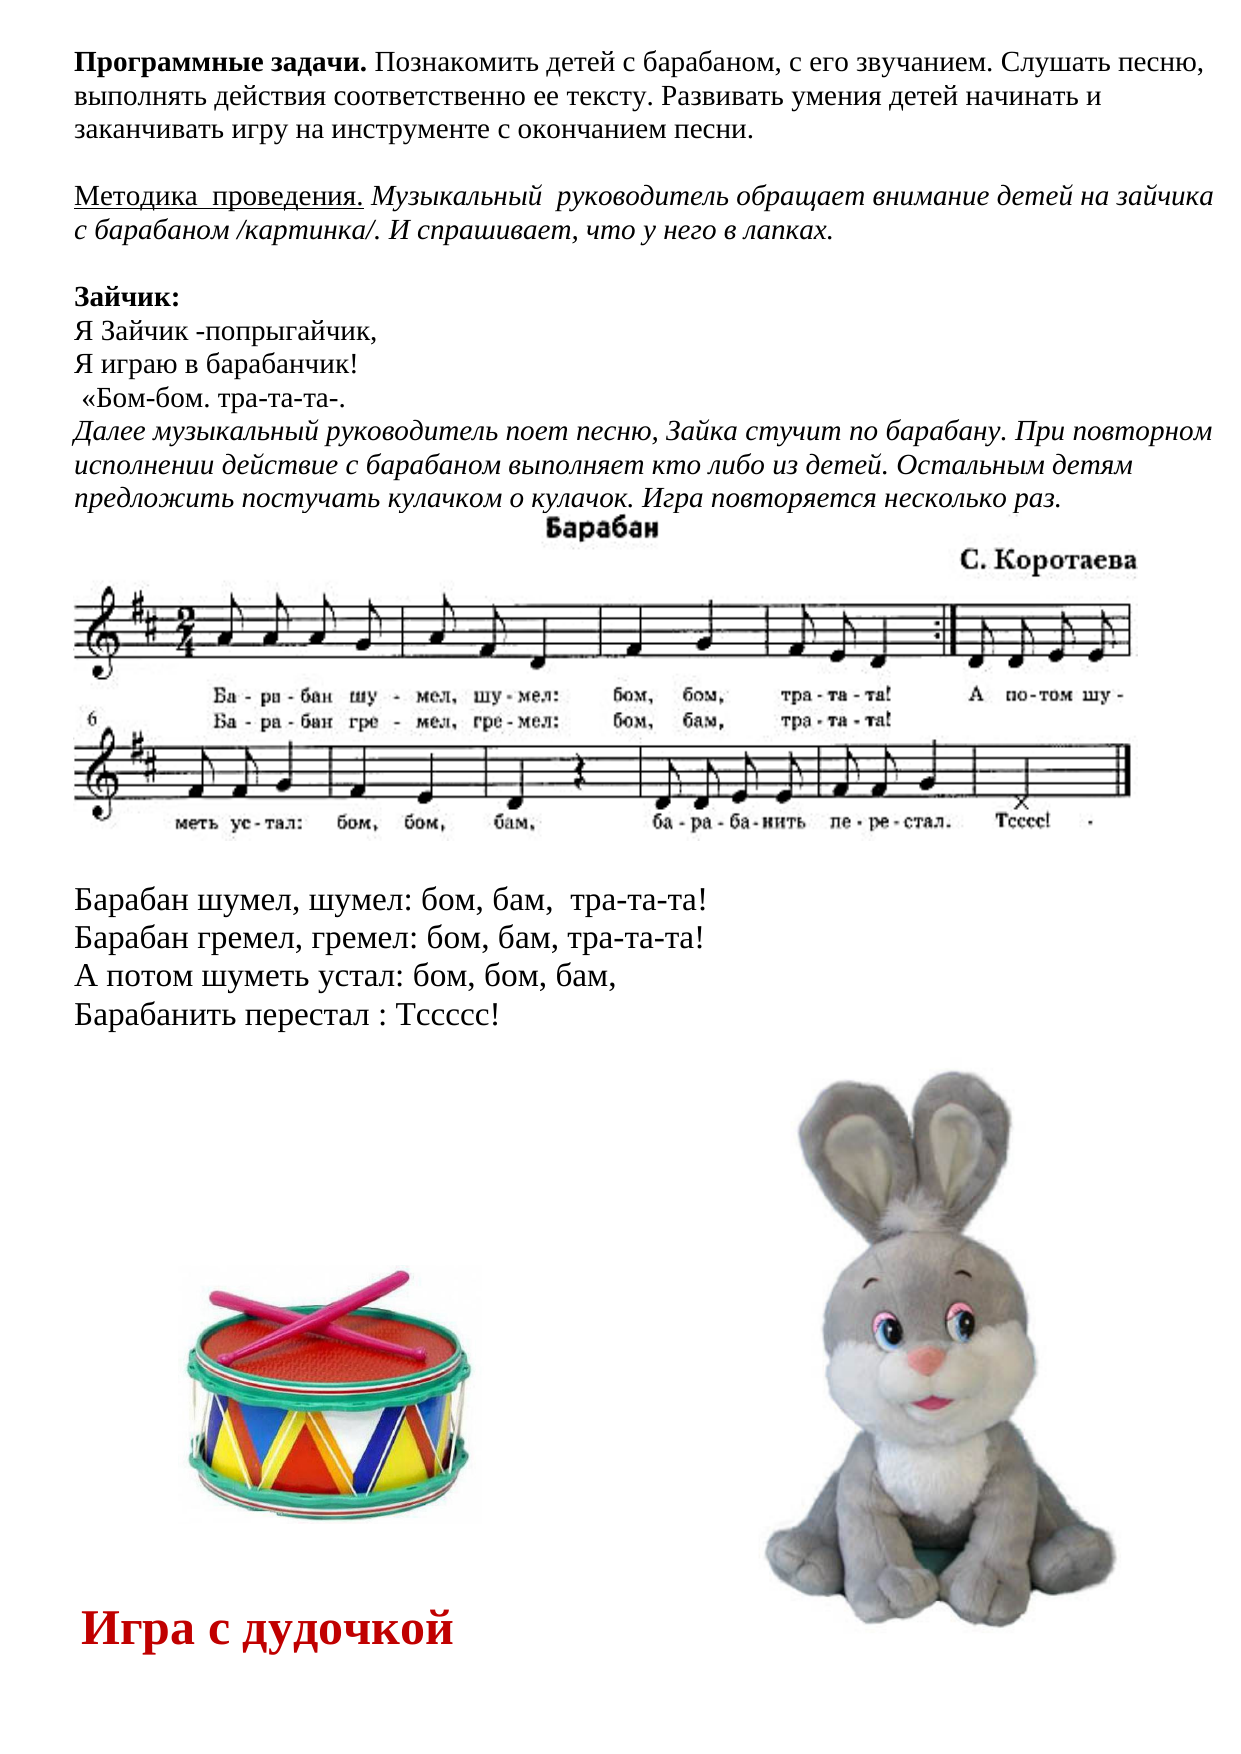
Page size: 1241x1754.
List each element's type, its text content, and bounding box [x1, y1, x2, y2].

picture [745, 1044, 1129, 1643]
text «Бом-бом. тра-та-та-. [74, 380, 1226, 413]
text Барабан шумел, шумел: бом, бам, тра-та-та! [74, 879, 1226, 917]
text Зайчик: [74, 279, 1226, 313]
text Я Зайчик -попрыгайчик, [74, 313, 1226, 346]
text Барабанить перестал : Тссссс! [74, 994, 1226, 1032]
text Игра с дудочкой [74, 1598, 1226, 1655]
text Далее музыкальный руководитель поет песню, Зайка стучит по барабану. При повторном исполнении действие с барабаном выполняет кто либо из детей. Остальным детям предложить постучать кулачком о кулачок. Игра повторяется несколько раз. [74, 413, 1226, 514]
text Программные задачи. Познакомить детей с барабаном, с его звучанием. Слушать песню, выполнять действия соответственно ее тексту. Развивать умения детей начинать и заканчивать игpу на инструменте с окончанием песни. [74, 44, 1226, 145]
picture [73, 513, 1138, 841]
picture [178, 1265, 485, 1524]
text Я играю в барабанчик! [74, 346, 1226, 380]
text Барабан гремел, гремел: бом, бам, тра-та-та! [74, 917, 1226, 956]
text Методика проведения. Музыкальный руководитель обращает внимание детей на зайчика с барабаном /картинка/. И спрашивает, что у него в лапках. [74, 178, 1226, 246]
text А потом шуметь устал: бом, бом, бам, [74, 956, 1226, 994]
